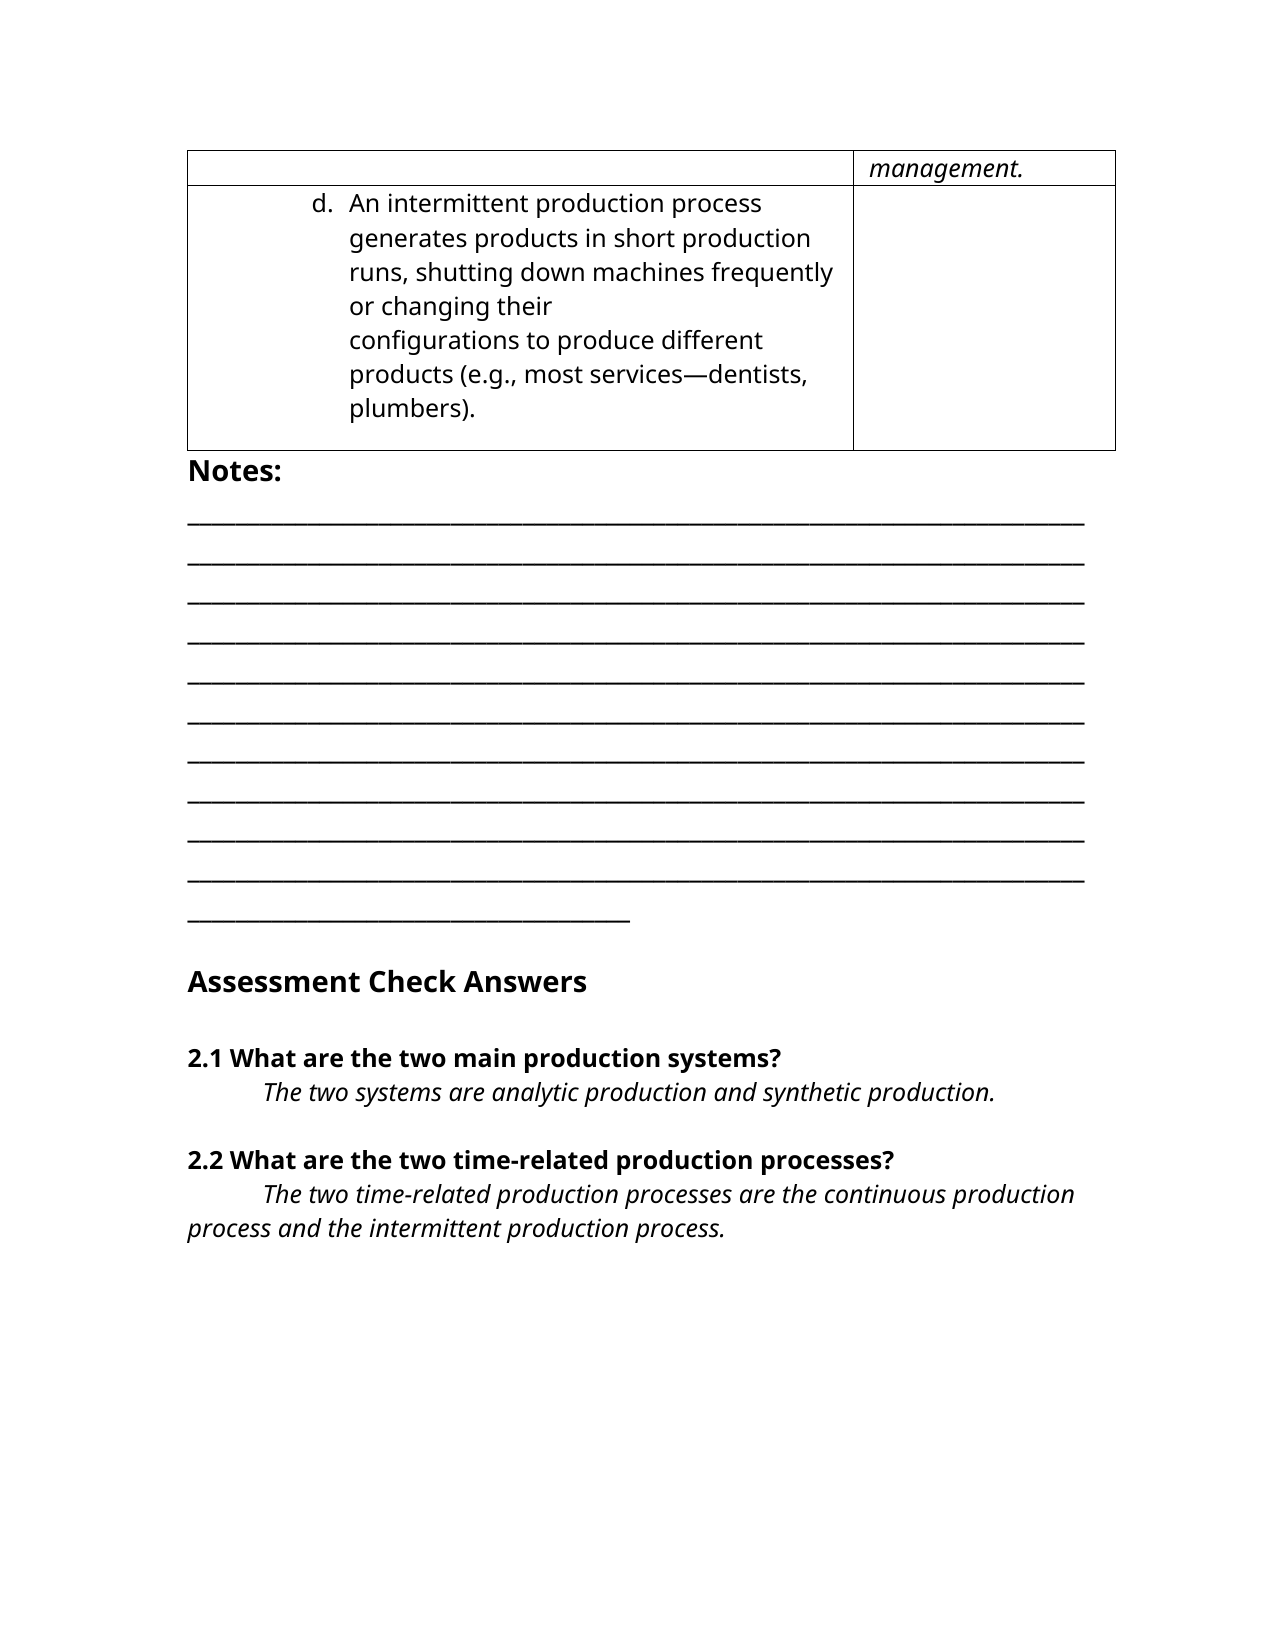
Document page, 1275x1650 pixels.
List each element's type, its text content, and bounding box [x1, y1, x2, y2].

list The two time-related production processes are the continuous production process and the intermittent production process. [187, 1177, 1087, 1245]
table_cell [854, 186, 1115, 449]
list 2.2 What are the two time-related production processes? [187, 1142, 1087, 1177]
list Assessment Check Answers [187, 961, 1087, 1001]
list 2.1 What are the two main production systems? [187, 1040, 1087, 1074]
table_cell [854, 151, 1115, 185]
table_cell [188, 151, 853, 185]
table_cell An intermittent production process generates products in short production runs, shutting down machines frequently or changing their configurations to produce different products (e.g., most services—dentists, plumbers). [188, 186, 853, 449]
list The two systems are analytic production and synthetic production. [187, 1074, 1087, 1108]
text Notes: ___________________________________________________________________________________________________________________________________________________________________________________________________________________________________________________________________________________________________________________________________________________________________________________________________________________________________________________________________________________________________________________________________________________________________________________________________________________________________________________________________________________________________________________________________________________________________________________________________________________ [187, 451, 1087, 927]
